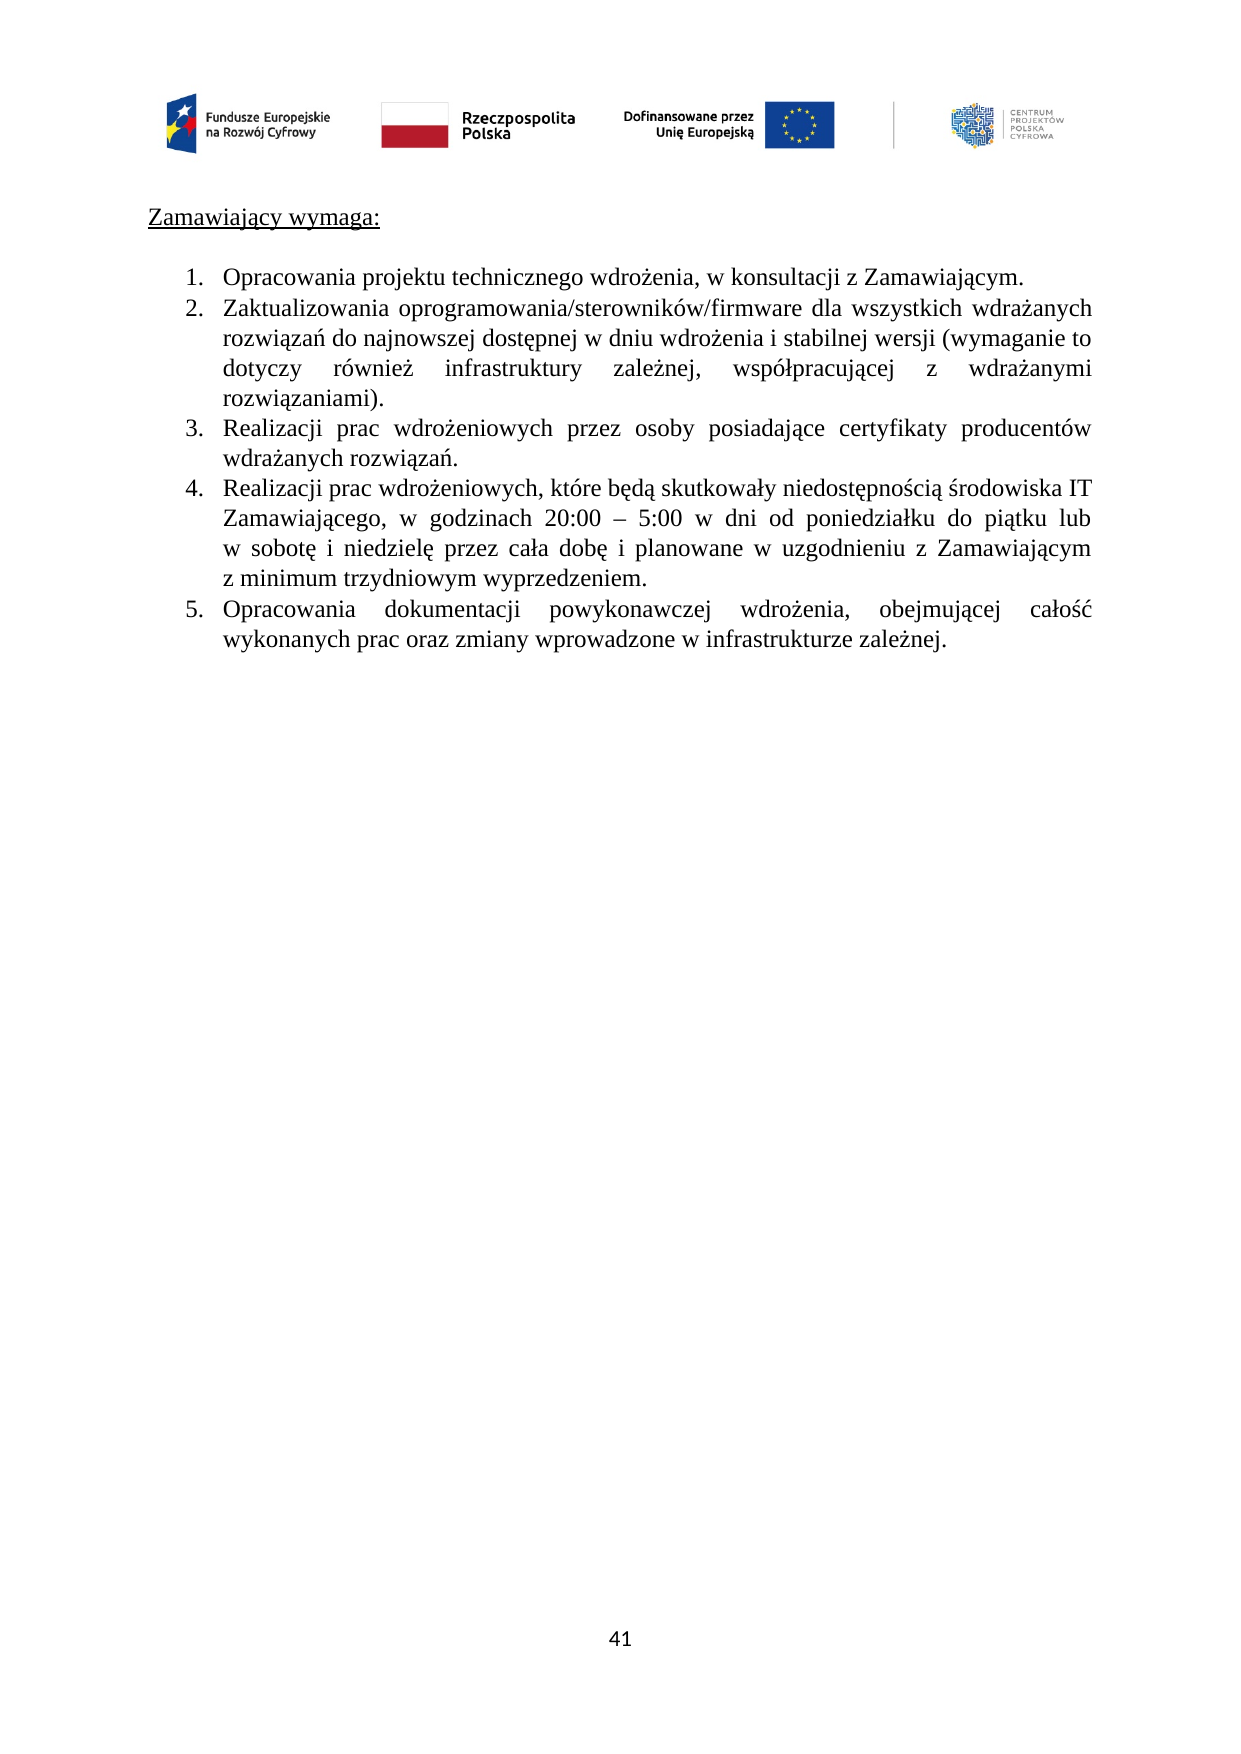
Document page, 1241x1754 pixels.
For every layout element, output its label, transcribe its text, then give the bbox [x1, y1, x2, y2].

list Zaktualizowania oprogramowania/sterowników/firmware dla wszystkich wdrażanych rozwiązań do najnowszej dostępnej w dniu wdrożenia i stabilnej wersji (wymaganie to dotyczy również infrastruktury zależnej, współpracującej z wdrażanymi rozwiązaniami). [185, 293, 1093, 412]
picture [147, 73, 1093, 173]
list Opracowania projektu technicznego wdrożenia, w konsultacji z Zamawiającym. [185, 262, 1093, 291]
text Zamawiający wymaga: [148, 202, 1093, 231]
list Realizacji prac wdrożeniowych, które będą skutkowały niedostępnością środowiska IT Zamawiającego, w godzinach 20:00 – 5:00 w dni od poniedziałku do piątku lub w sobotę i niedzielę przez cała dobę i planowane w uzgodnieniu z Zamawiającym z minimum trzydniowym wyprzedzeniem. [185, 473, 1093, 592]
list Realizacji prac wdrożeniowych przez osoby posiadające certyfikaty producentów wdrażanych rozwiązań. [185, 413, 1093, 472]
list Opracowania dokumentacji powykonawczej wdrożenia, obejmującej całość wykonanych prac oraz zmiany wprowadzone w infrastrukturze zależnej. [185, 594, 1093, 652]
